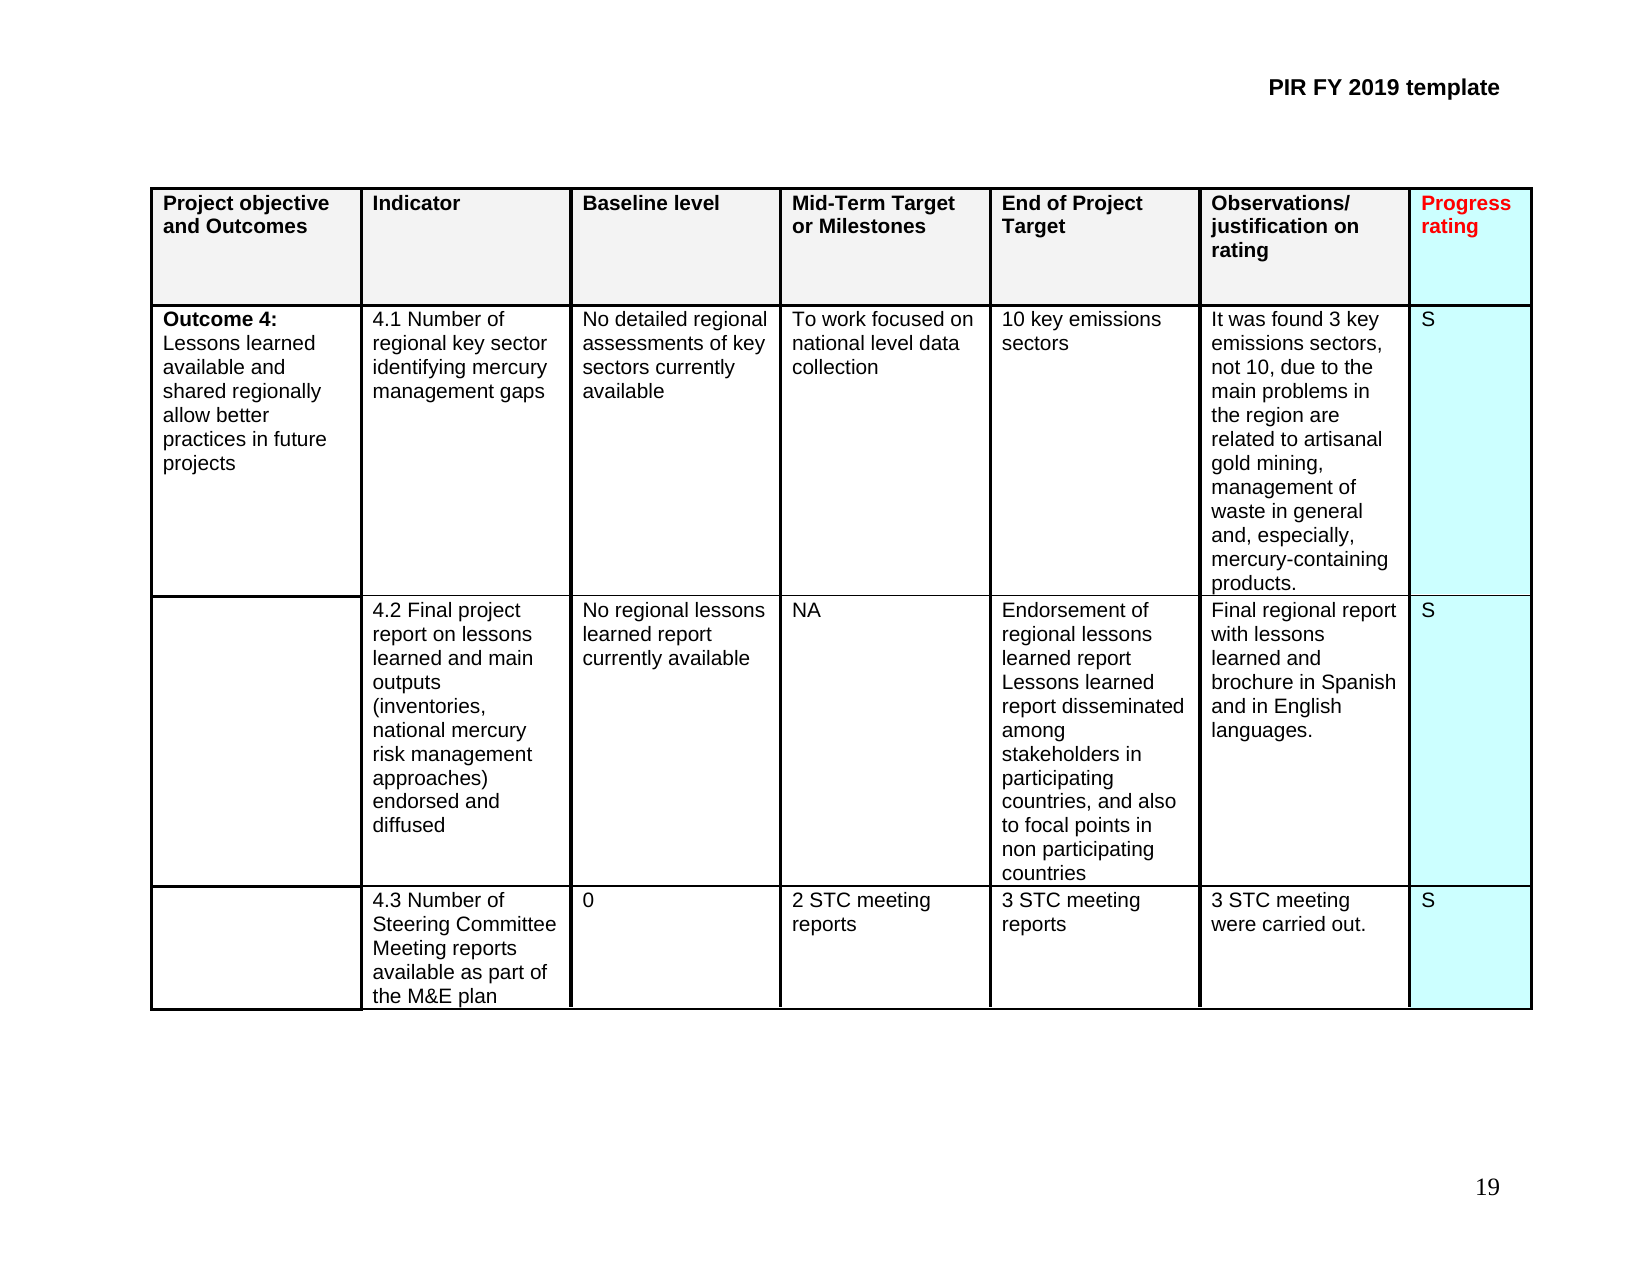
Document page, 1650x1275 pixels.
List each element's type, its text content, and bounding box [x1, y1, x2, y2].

table_cell Endorsement of regional lessons learned report Lessons learned report disseminated among stakeholders in participating countries, and also to focal points in non participating countries [992, 596, 1198, 885]
table_cell 4.1 Number of regional key sector identifying mercury management gaps [363, 307, 569, 594]
table_cell 0 [571, 887, 781, 1008]
table_header Baseline level [573, 190, 779, 304]
table_cell No regional lessons learned report currently available [573, 596, 779, 885]
table_cell To work focused on national level data collection [782, 307, 989, 594]
table_header End of Project Target [992, 190, 1198, 304]
table_cell 4.3 Number of Steering Committee Meeting reports available as part of the M&E plan [363, 887, 571, 1008]
table_header Indicator [363, 190, 569, 304]
table_cell 10 key emissions sectors [992, 307, 1198, 594]
table_cell S [1410, 887, 1530, 1008]
table_cell 4.2 Final project report on lessons learned and main outputs (inventories, national mercury risk management approaches) endorsed and diffused [363, 596, 569, 885]
table_cell Outcome 4: Lessons learned available and shared regionally allow better practices in future projects [153, 307, 360, 594]
table_header Progress rating [1411, 190, 1530, 304]
table_header Mid-Term Target or Milestones [782, 190, 989, 304]
table_header Project objective and Outcomes [153, 190, 360, 304]
table_cell S [1411, 307, 1530, 594]
table_cell It was found 3 key emissions sectors, not 10, due to the main problems in the region are related to artisanal gold mining, management of waste in general and, especially, mercury-containing products. [1202, 307, 1408, 594]
table_cell [153, 598, 360, 885]
table_cell 3 STC meeting were carried out. [1200, 887, 1410, 1008]
table_header Observations/ justification on rating [1202, 190, 1408, 304]
table_cell 3 STC meeting reports [990, 887, 1200, 1008]
table_cell S [1411, 596, 1530, 885]
table_cell [153, 888, 360, 1008]
table_cell NA [782, 596, 989, 885]
table_cell No detailed regional assessments of key sectors currently available [573, 307, 779, 594]
table_cell 2 STC meeting reports [781, 887, 990, 1008]
table_cell Final regional report with lessons learned and brochure in Spanish and in English languages. [1202, 596, 1408, 885]
